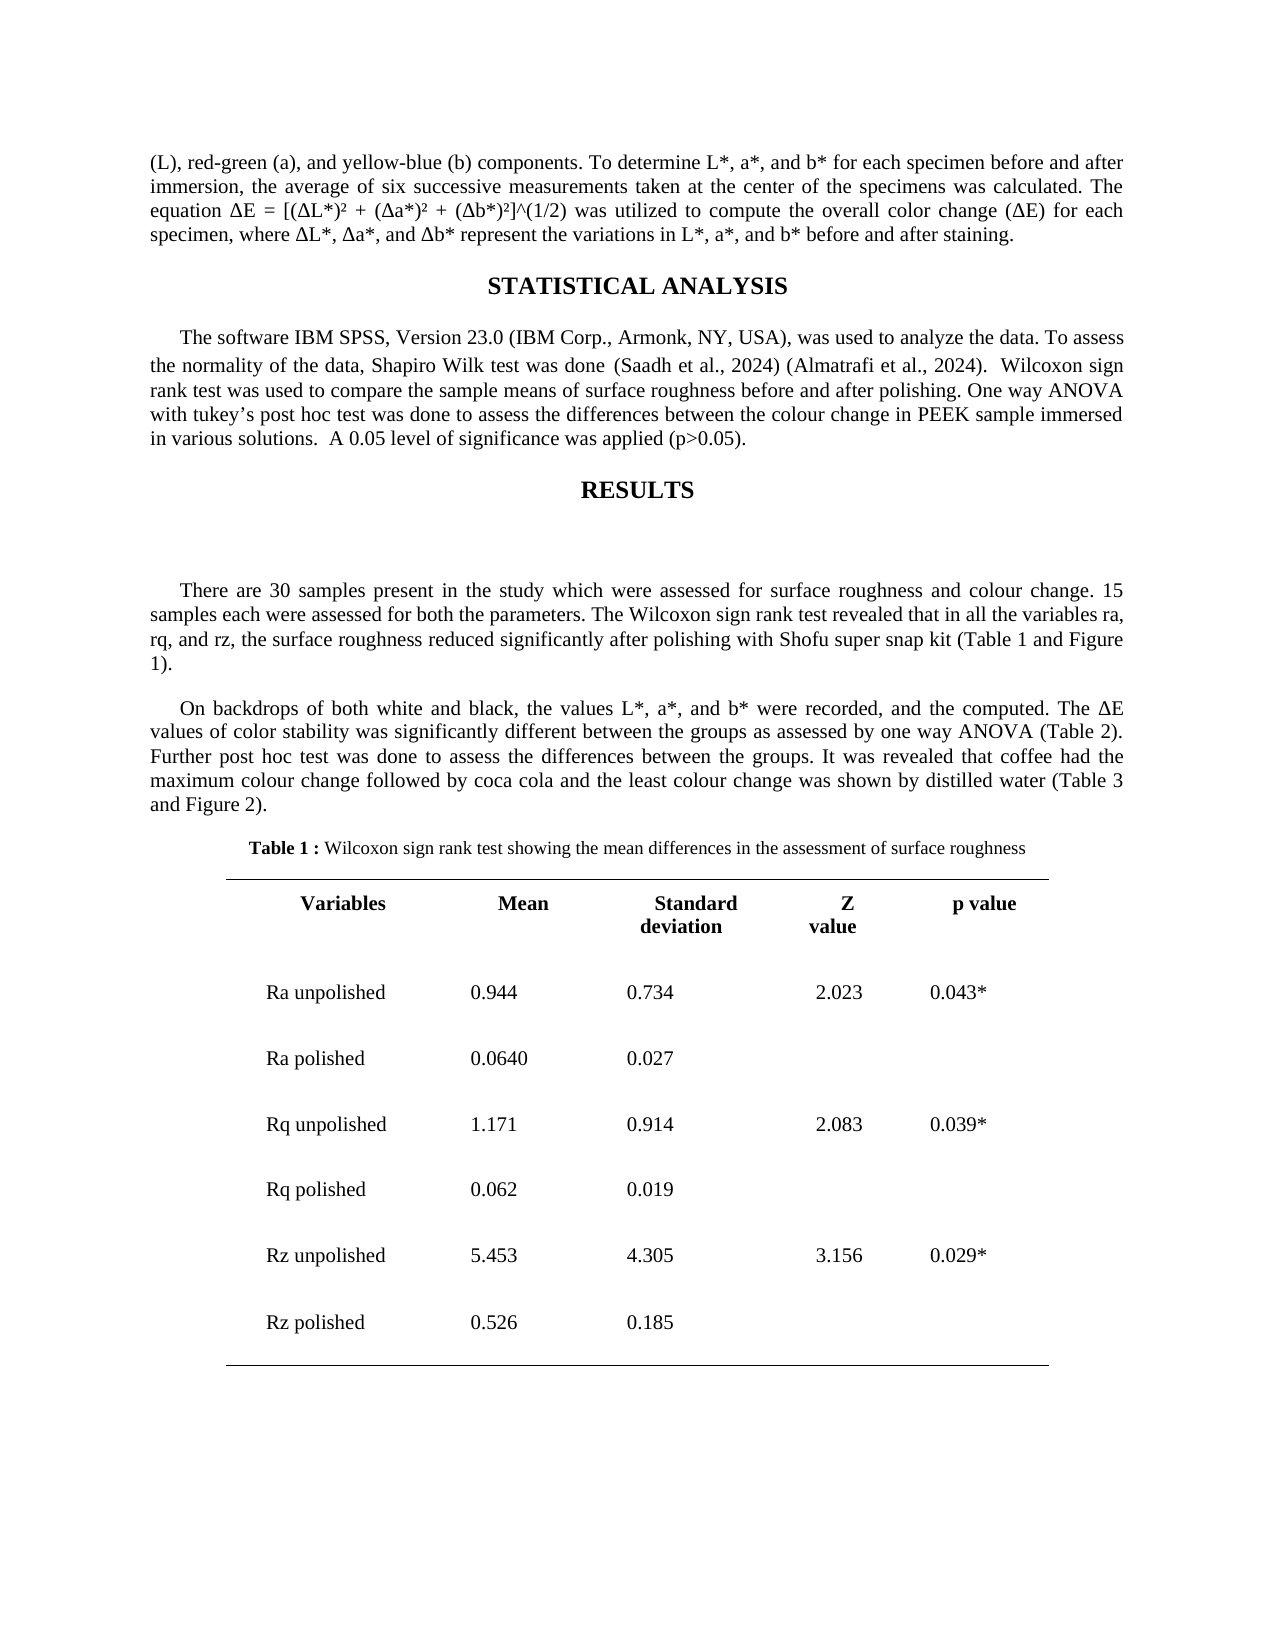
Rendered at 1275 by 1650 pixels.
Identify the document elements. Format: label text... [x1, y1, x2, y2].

table_header p value [890, 880, 1049, 970]
table_cell Rz polished [226, 1299, 430, 1365]
table_cell Rq unpolished [226, 1101, 430, 1167]
text On backdrops of both white and black, the values L*, a*, and b* were recorded, and the computed. The ΔE values of color stability was significantly different between the groups as assessed by one way ANOVA (Table 2). Further post hoc test was done to assess the differences between the groups. It was revealed that coffee had the maximum colour change followed by coca cola and the least colour change was shown by distilled water (Table 3 and Figure 2). [150, 695, 1125, 816]
table_header Mean [430, 880, 587, 970]
table_cell 0.019 [587, 1167, 776, 1233]
table_cell 0.039* [890, 1101, 1049, 1233]
table_cell 0.043* [890, 970, 1049, 1101]
table_cell 0.914 [587, 1101, 776, 1167]
table_cell Rz unpolished [226, 1233, 430, 1298]
table_cell 0.029* [890, 1233, 1049, 1365]
subtitle Results [150, 475, 1125, 504]
text The software IBM SPSS, Version 23.0 (IBM Corp., Armonk, NY, USA), was used to analyze the data. To assess the normality of the data, Shapiro Wilk test was done (Saadh et al., 2024) (Almatrafi et al., 2024). Wilcoxon sign rank test was used to compare the sample means of surface roughness before and after polishing. One way ANOVA with tukey’s post hoc test was done to assess the differences between the colour change in PEEK sample immersed in various solutions. A 0.05 level of significance was applied (p>0.05). [150, 325, 1125, 450]
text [150, 150, 1125, 246]
table_header Standard deviation [587, 880, 776, 970]
table_cell 0.062 [430, 1167, 587, 1233]
table_cell 5.453 [430, 1233, 587, 1298]
table_cell Ra polished [226, 1036, 430, 1101]
table_cell 3.156 [776, 1233, 890, 1365]
table_cell 2.083 [776, 1101, 890, 1233]
table_cell 1.171 [430, 1101, 587, 1167]
table_cell Rq polished [226, 1167, 430, 1233]
table_cell 0.0640 [430, 1036, 587, 1101]
table_cell 2.023 [776, 970, 890, 1101]
table_header Z value [776, 880, 890, 970]
table_cell 0.944 [430, 970, 587, 1036]
table_cell 4.305 [587, 1233, 776, 1298]
text Table 1 : Wilcoxon sign rank test showing the mean differences in the assessment of surface roughness [150, 837, 1125, 858]
table_cell 0.734 [587, 970, 776, 1036]
subtitle Statistical analysis [150, 271, 1125, 300]
table_cell 0.526 [430, 1299, 587, 1365]
table_header Variables [226, 880, 430, 970]
table_cell 0.185 [587, 1299, 776, 1365]
table_cell 0.027 [587, 1036, 776, 1101]
text There are 30 samples present in the study which were assessed for surface roughness and colour change. 15 samples each were assessed for both the parameters. The Wilcoxon sign rank test revealed that in all the variables ra, rq, and rz, the surface roughness reduced significantly after polishing with Shofu super snap kit (Table 1 and Figure 1). [150, 578, 1125, 674]
table_cell Ra unpolished [226, 970, 430, 1036]
